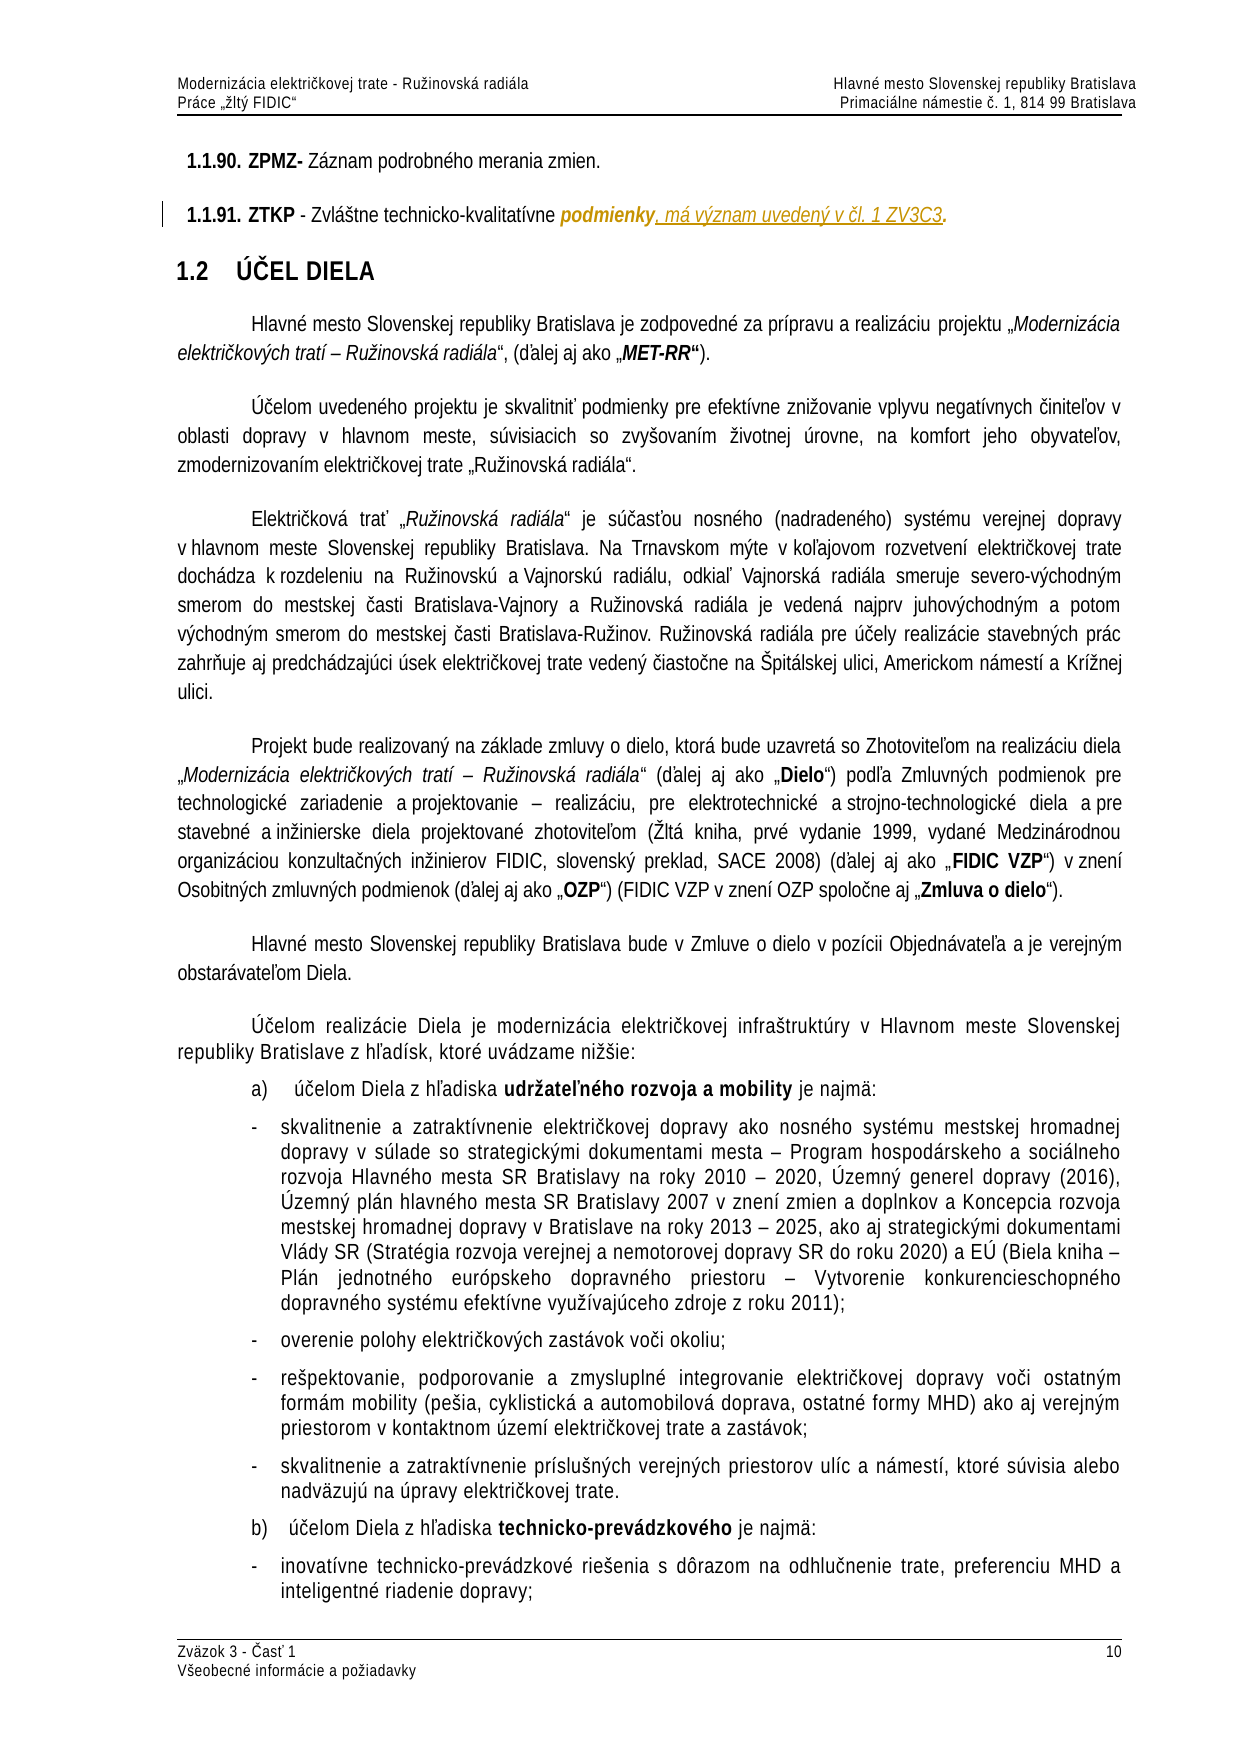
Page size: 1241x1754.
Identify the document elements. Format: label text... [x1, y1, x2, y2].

list účelom Diela z hľadiska technicko-prevádzkového je najmä: [251, 1515, 1122, 1540]
text - overenie polohy električkových zastávok voči okoliu; [251, 1327, 1122, 1352]
text - inovatívne technicko-prevádzkové riešenia s dôrazom na odhlučnenie trate, preferenciu MHD a inteligentné riadenie dopravy; [251, 1553, 1122, 1603]
text Účelom realizácie Diela je modernizácia električkovej infraštruktúry v Hlavnom meste Slovenskej republiky Bratislave z hľadísk, ktoré uvádzame nižšie: [177, 1013, 1122, 1064]
subtitle Účel Diela [176, 255, 1122, 286]
text ZTKP - Zvláštne technicko-kvalitatívne podmienky. [187, 201, 1122, 227]
list účelom Diela z hľadiska udržateľného rozvoja a mobility je najmä: [251, 1076, 1122, 1101]
text - rešpektovanie, podporovanie a zmysluplné integrovanie električkovej dopravy voči ostatným formám mobility (pešia, cyklistická a automobilová doprava, ostatné formy MHD) ako aj verejným priestorom v kontaktnom území električkovej trate a zastávok; [251, 1365, 1122, 1440]
text Hlavné mesto Slovenskej republiky Bratislava bude v Zmluve o dielo v pozícii Objednávateľa a je verejným obstarávateľom Diela. [177, 931, 1122, 985]
text ZPMZ- Záznam podrobného merania zmien. [187, 148, 1122, 173]
text Projekt bude realizovaný na základe zmluvy o dielo, ktorá bude uzavretá so Zhotoviteľom na realizáciu diela „Modernizácia električkových tratí – Ružinovská radiála“ (ďalej aj ako „Dielo“) podľa Zmluvných podmienok pre technologické zariadenie a projektovanie – realizáciu, pre elektrotechnické a strojno-technologické diela a pre stavebné a inžinierske diela projektované zhotoviteľom (Žltá kniha, prvé vydanie 1999, vydané Medzinárodnou organizáciou konzultačných inžinierov FIDIC, slovenský preklad, SACE 2008) (ďalej aj ako „FIDIC VZP“) v znení Osobitných zmluvných podmienok (ďalej aj ako „OZP“) (FIDIC VZP v znení OZP spoločne aj „Zmluva o dielo“). [177, 733, 1122, 902]
text - skvalitnenie a zatraktívnenie príslušných verejných priestorov ulíc a námestí, ktoré súvisia alebo nadväzujú na úpravy električkovej trate. [251, 1452, 1122, 1503]
text Električková trať „Ružinovská radiála“ je súčasťou nosného (nadradeného) systému verejnej dopravy v hlavnom meste Slovenskej republiky Bratislava. Na Trnavskom mýte v koľajovom rozvetvení električkovej trate dochádza k rozdeleniu na Ružinovskú a Vajnorskú radiálu, odkiaľ Vajnorská radiála smeruje severo-východným smerom do mestskej časti Bratislava-Vajnory a Ružinovská radiála je vedená najprv juhovýchodným a potom východným smerom do mestskej časti Bratislava-Ružinov. Ružinovská radiála pre účely realizácie stavebných prác zahrňuje aj predchádzajúci úsek električkovej trate vedený čiastočne na Špitálskej ulici, Americkom námestí a Krížnej ulici. [177, 506, 1122, 704]
text - skvalitnenie a zatraktívnenie električkovej dopravy ako nosného systému mestskej hromadnej dopravy v súlade so strategickými dokumentami mesta – Program hospodárskeho a sociálneho rozvoja Hlavného mesta SR Bratislavy na roky 2010 – 2020, Územný generel dopravy (2016), Územný plán hlavného mesta SR Bratislavy 2007 v znení zmien a doplnkov a Koncepcia rozvoja mestskej hromadnej dopravy v Bratislave na roky 2013 – 2025, ako aj strategickými dokumentami Vlády SR (Stratégia rozvoja verejnej a nemotorovej dopravy SR do roku 2020) a EÚ (Biela kniha – Plán jednotného európskeho dopravného priestoru – Vytvorenie konkurencieschopného dopravného systému efektívne využívajúceho zdroje z roku 2011); [251, 1114, 1122, 1314]
text Účelom uvedeného projektu je skvalitniť podmienky pre efektívne znižovanie vplyvu negatívnych činiteľov v oblasti dopravy v hlavnom meste, súvisiacich so zvyšovaním životnej úrovne, na komfort jeho obyvateľov, zmodernizovaním električkovej trate „Ružinovská radiála“. [177, 394, 1122, 477]
text Hlavné mesto Slovenskej republiky Bratislava je zodpovedné za prípravu a realizáciu projektu „Modernizácia električkových tratí – Ružinovská radiála“, (ďalej aj ako „MET-RR“). [177, 311, 1122, 365]
